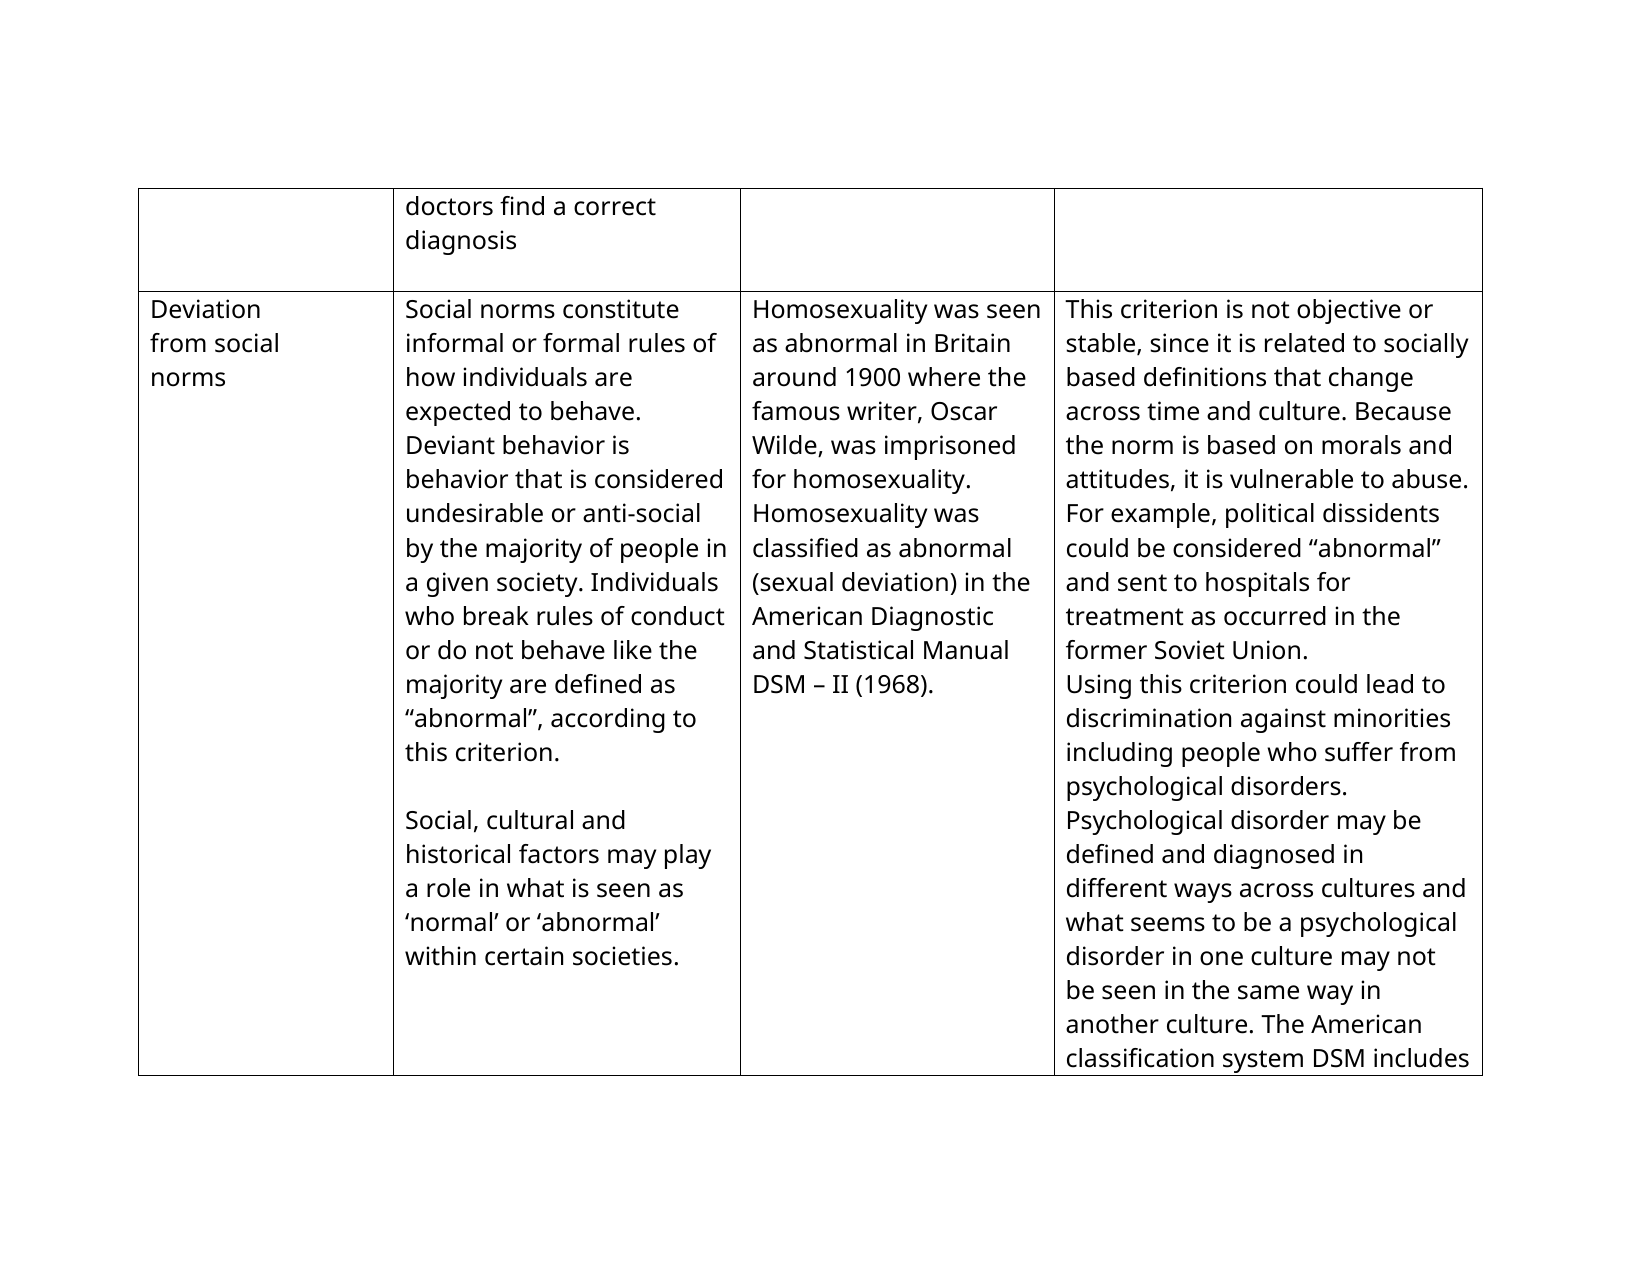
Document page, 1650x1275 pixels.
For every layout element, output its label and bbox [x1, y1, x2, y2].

table_cell [139, 189, 393, 291]
table_cell [741, 189, 1054, 291]
table_cell [394, 189, 740, 291]
table_cell [741, 292, 1054, 1075]
table_cell [1055, 292, 1482, 1075]
table_cell [1055, 189, 1482, 291]
table_cell [139, 292, 393, 1075]
table_cell [394, 292, 740, 1075]
